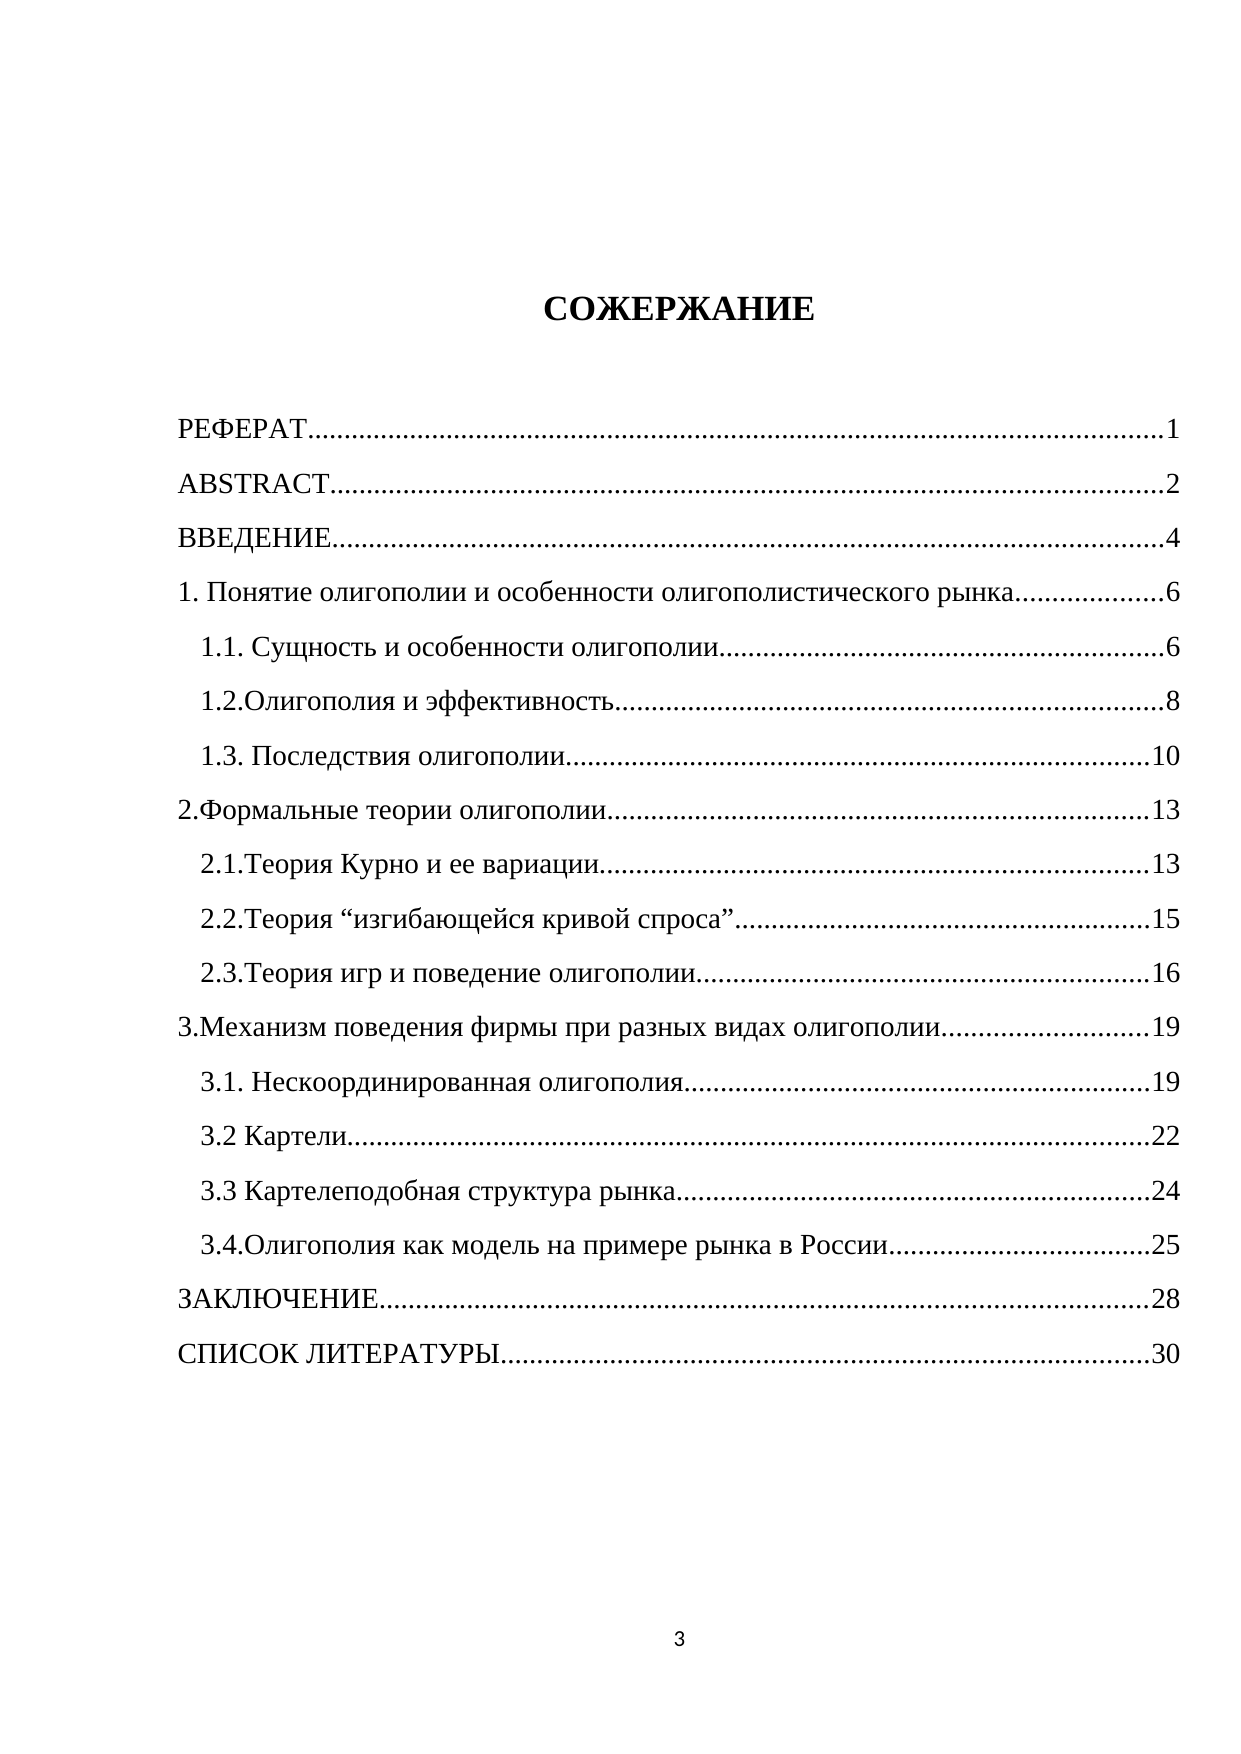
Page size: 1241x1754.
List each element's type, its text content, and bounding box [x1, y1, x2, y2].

text 2.1.Теория Курно и ее вариации 13 [200, 846, 1181, 880]
text 1. Понятие олигополии и особенности олигополистического рынка 6 [177, 574, 1181, 608]
text СПИСОК ЛИТЕРАТУРЫ 30 [177, 1336, 1181, 1369]
text 1.2.Олигополия и эффективность 8 [200, 683, 1181, 717]
text 1.1. Сущность и особенности олигополии 6 [200, 629, 1181, 662]
text 3.2 Картели 22 [200, 1118, 1181, 1152]
text ЗАКЛЮЧЕНИЕ 28 [177, 1281, 1181, 1315]
text 1.3. Последствия олигополии 10 [200, 738, 1181, 771]
text ВВЕДЕНИЕ 4 [177, 520, 1181, 554]
text ABSTRACT 2 [177, 466, 1181, 499]
text 3.4.Олигополия как модель на примере рынка в России 25 [200, 1227, 1181, 1261]
text РЕФЕРАТ 1 [177, 411, 1181, 445]
text 2.2.Теория “изгибающейся кривой спроса” 15 [200, 901, 1181, 934]
text 3.3 Картелеподобная структура рынка 24 [200, 1173, 1181, 1206]
text 3.1. Нескоординированная олигополия 19 [200, 1064, 1181, 1097]
text 2.3.Теория игр и поведение олигополии. 16 [200, 955, 1181, 989]
text СОЖЕРЖАНИЕ [177, 287, 1181, 328]
text 3.Механизм поведения фирмы при разных видах олигополии 19 [177, 1009, 1181, 1043]
text 2.Формальные теории олигополии 13 [177, 792, 1181, 826]
